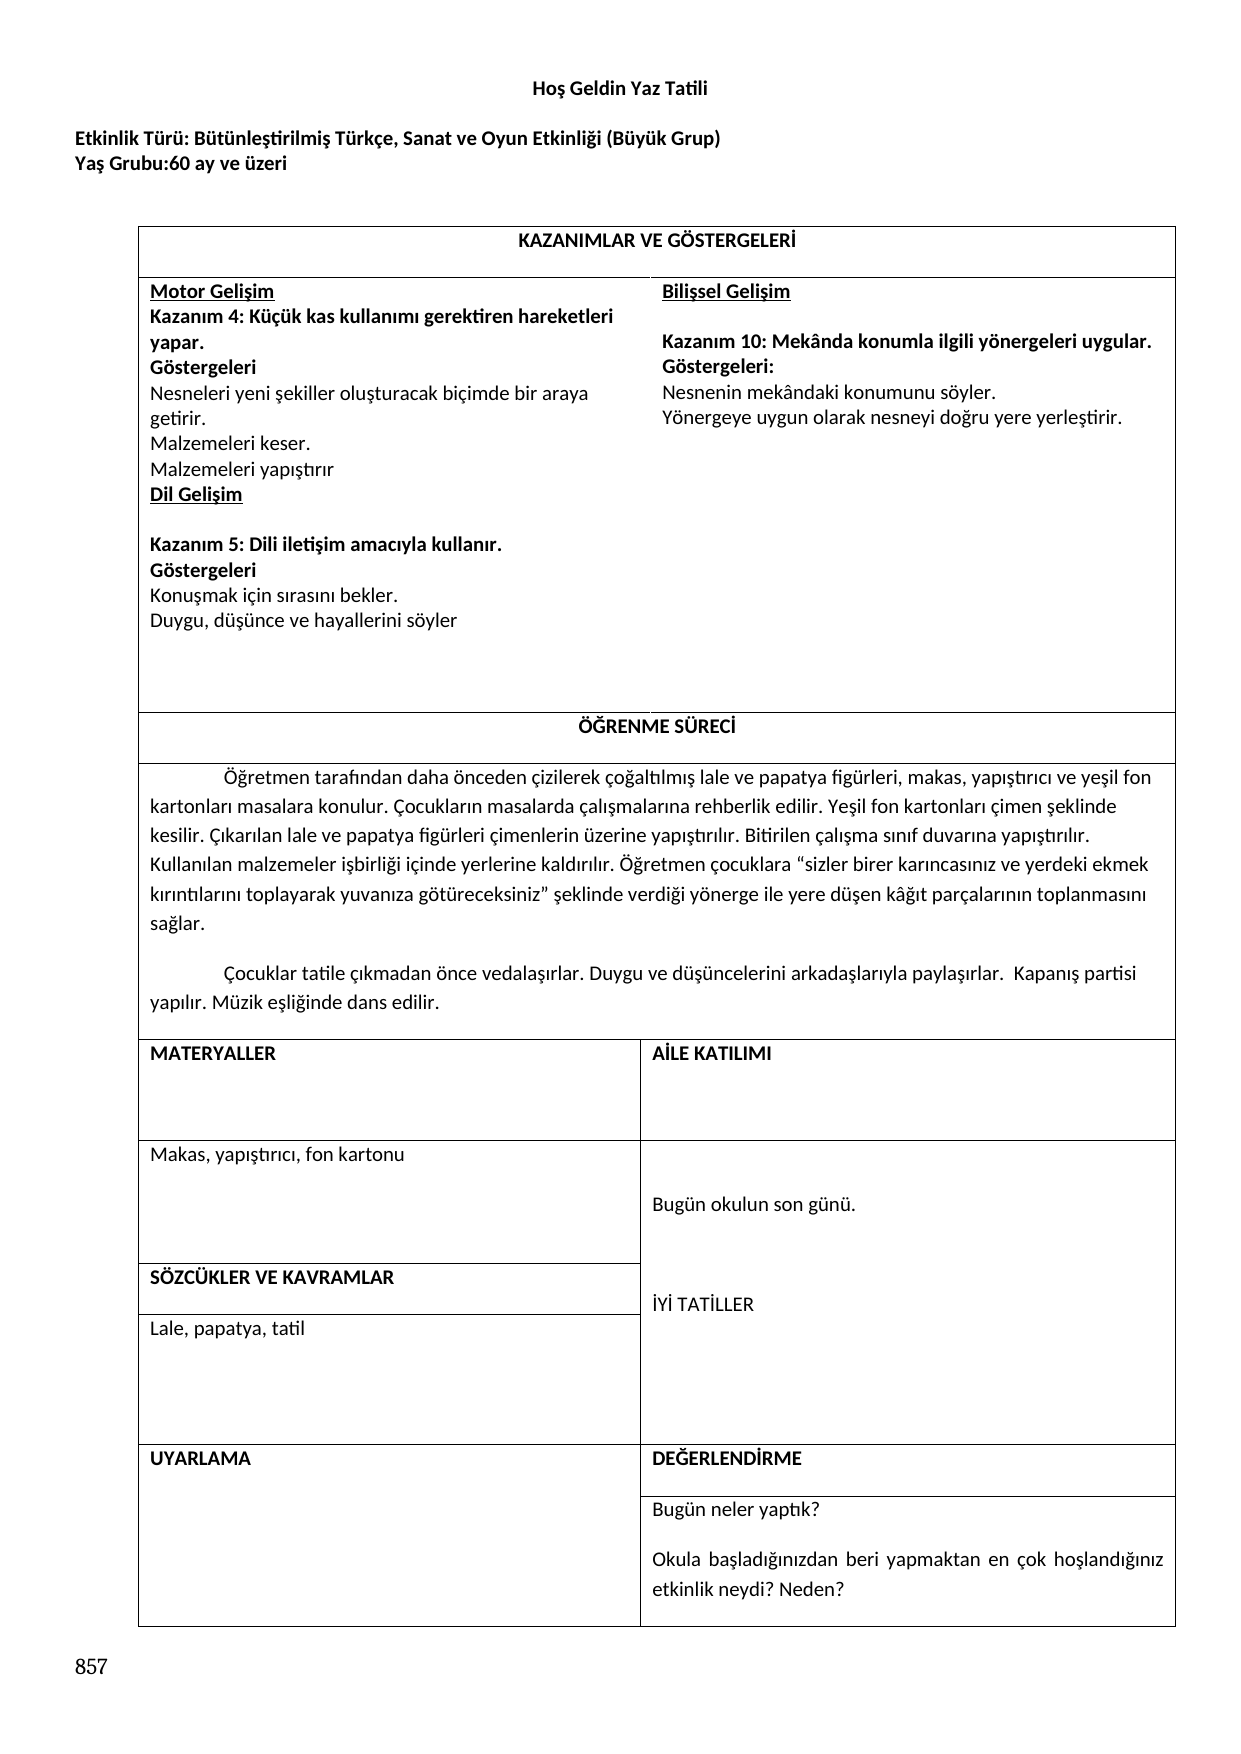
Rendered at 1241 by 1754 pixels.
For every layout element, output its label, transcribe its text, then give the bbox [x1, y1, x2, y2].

table_cell Bugün neler yaptık? Okula başladığınızdan beri yapmaktan en çok hoşlandığınız etkinlik neydi? Neden? [641, 1497, 1175, 1626]
table_cell Lale, papatya, tatil [139, 1315, 640, 1444]
table_cell Bilişsel Gelişim Kazanım 10: Mekânda konumla ilgili yönergeleri uygular. Göstergeleri: Nesnenin mekândaki konumunu söyler. Yönergeye uygun olarak nesneyi doğru yere yerleştirir. [651, 278, 1175, 712]
text Hoş Geldin Yaz Tatili [75, 75, 1165, 100]
table_cell Bugün okulun son günü. İYİ TATİLLER [641, 1141, 1175, 1444]
table_cell MATERYALLER [139, 1040, 640, 1140]
table_cell UYARLAMA [139, 1445, 640, 1626]
table_cell DEĞERLENDİRME [641, 1445, 1175, 1496]
table_cell Öğretmen tarafından daha önceden çizilerek çoğaltılmış lale ve papatya figürleri, makas, yapıştırıcı ve yeşil fon kartonları masalara konulur. Çocukların masalarda çalışmalarına rehberlik edilir. Yeşil fon kartonları çimen şeklinde kesilir. Çıkarılan lale ve papatya figürleri çimenlerin üzerine yapıştırılır. Bitirilen çalışma sınıf duvarına yapıştırılır. Kullanılan malzemeler işbirliği içinde yerlerine kaldırılır. Öğretmen çocuklara “sizler birer karıncasınız ve yerdeki ekmek kırıntılarını toplayarak yuvanıza götüreceksiniz” şeklinde verdiği yönerge ile yere düşen kâğıt parçalarının toplanmasını sağlar. Çocuklar tatile çıkmadan önce vedalaşırlar. Duygu ve düşüncelerini arkadaşlarıyla paylaşırlar. Kapanış partisi yapılır. Müzik eşliğinde dans edilir. [139, 764, 1175, 1039]
table_cell SÖZCÜKLER VE KAVRAMLAR [139, 1264, 640, 1314]
table_cell ÖĞRENME SÜRECİ [139, 713, 1175, 763]
table_cell AİLE KATILIMI [641, 1040, 1175, 1140]
text Yaş Grubu:60 ay ve üzeri [75, 150, 1165, 176]
table_cell Makas, yapıştırıcı, fon kartonu [139, 1141, 640, 1263]
text Etkinlik Türü: Bütünleştirilmiş Türkçe, Sanat ve Oyun Etkinliği (Büyük Grup) [75, 125, 1165, 150]
table_header KAZANIMLAR VE GÖSTERGELERİ [139, 227, 1175, 277]
table_cell Motor Gelişim Kazanım 4: Küçük kas kullanımı gerektiren hareketleri yapar. Göstergeleri Nesneleri yeni şekiller oluşturacak biçimde bir araya getirir. Malzemeleri keser. Malzemeleri yapıştırır Dil Gelişim Kazanım 5: Dili iletişim amacıyla kullanır. Göstergeleri Konuşmak için sırasını bekler. Duygu, düşünce ve hayallerini söyler [139, 278, 650, 712]
